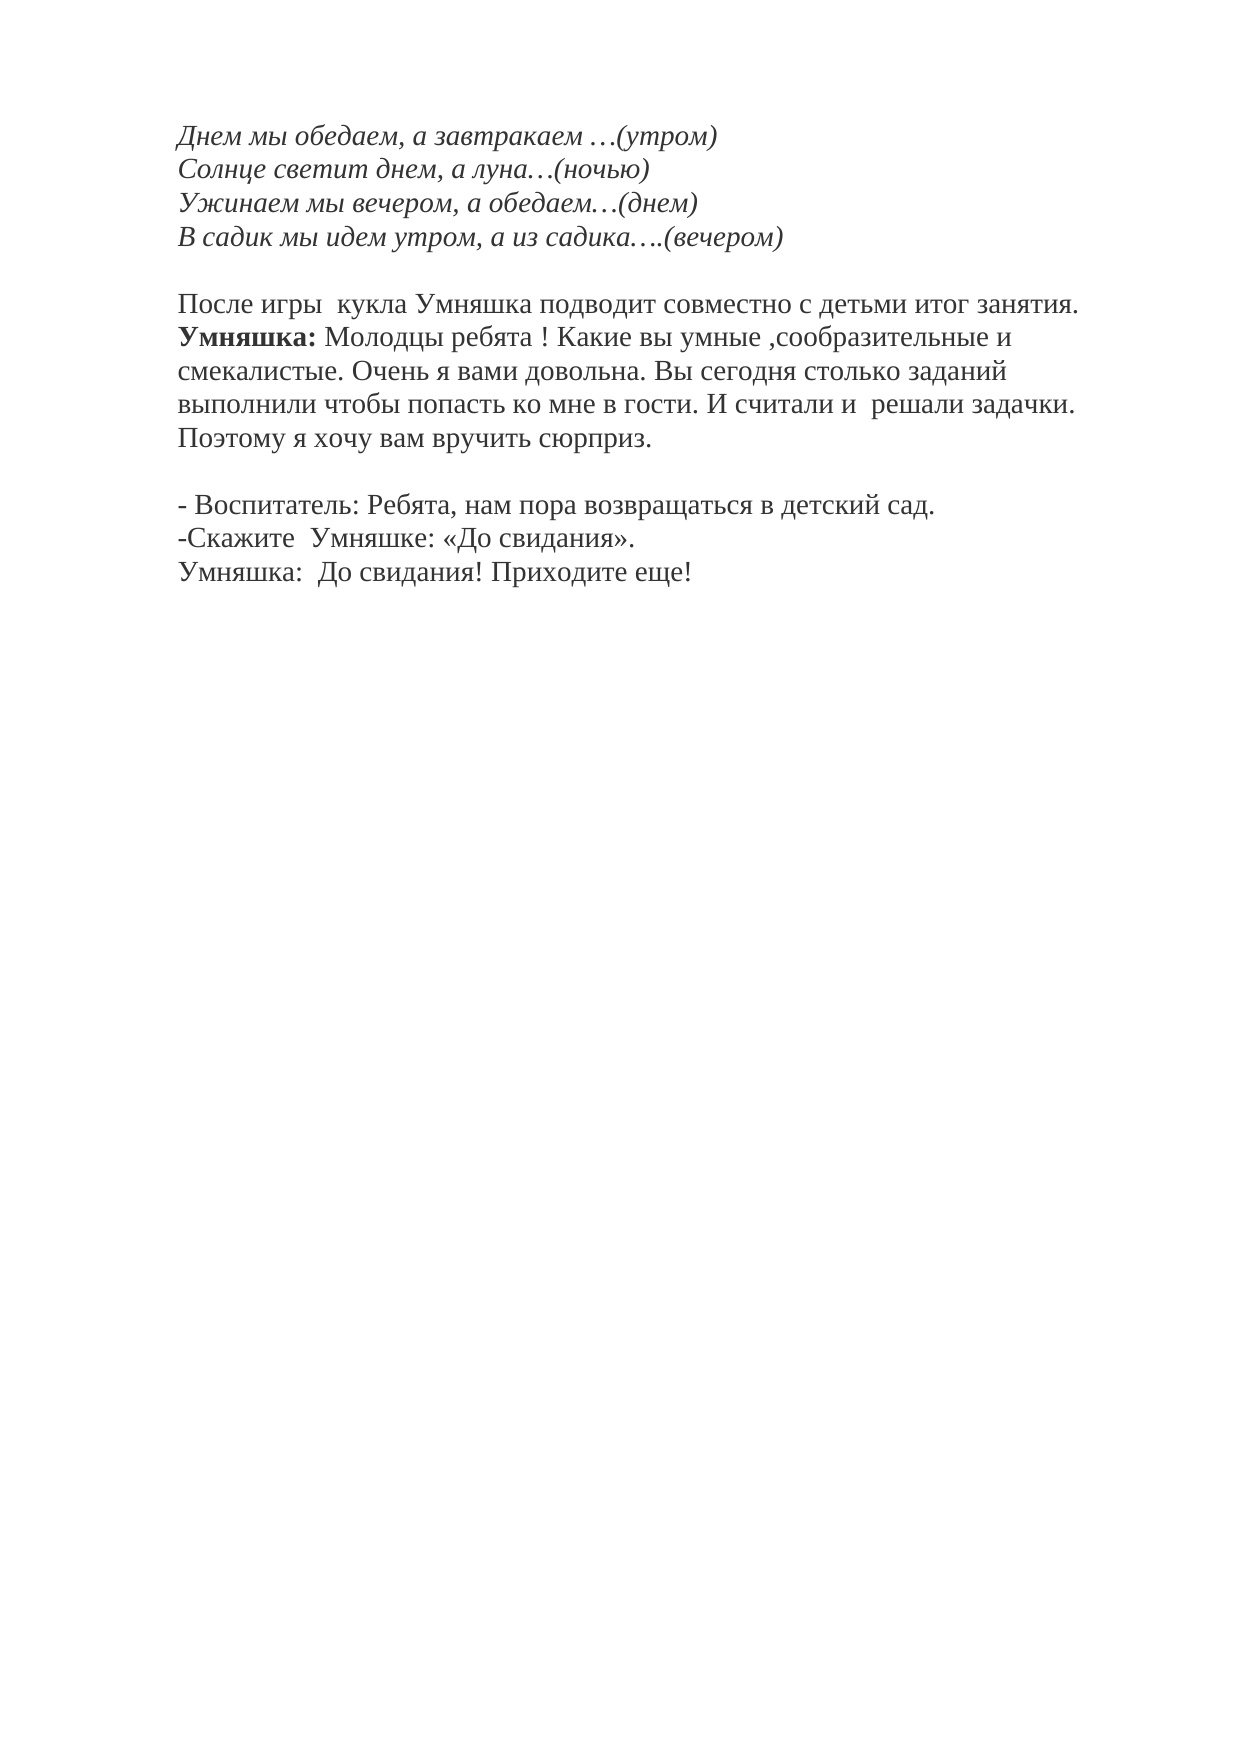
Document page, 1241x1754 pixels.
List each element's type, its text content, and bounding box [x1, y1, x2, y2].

text -Скажите Умняшке: «До свидания». [177, 521, 1152, 554]
text Умняшка: До свидания! Приходите еще! [177, 554, 1152, 588]
text - Воспитатель: Ребята, нам пора возвращаться в детский сад. [177, 487, 1152, 521]
text Солнце светит днем, а луна…(ночью) [177, 152, 1152, 185]
text В садик мы идем утром, а из садика….(вечером) [177, 219, 1152, 252]
text После игры кукла Умняшка подводит совместно с детьми итог занятия. [177, 286, 1152, 319]
text Днем мы обедаем, а завтракаем …(утром) [177, 118, 1152, 152]
text Ужинаем мы вечером, а обедаем…(днем) [177, 185, 1152, 219]
text Умняшка: Молодцы ребята ! Какие вы умные ,сообразительные и смекалистые. Очень я вами довольна. Вы сегодня столько заданий выполнили чтобы попасть ко мне в гости. И считали и решали задачки. Поэтому я хочу вам вручить сюрприз. [177, 319, 1152, 453]
